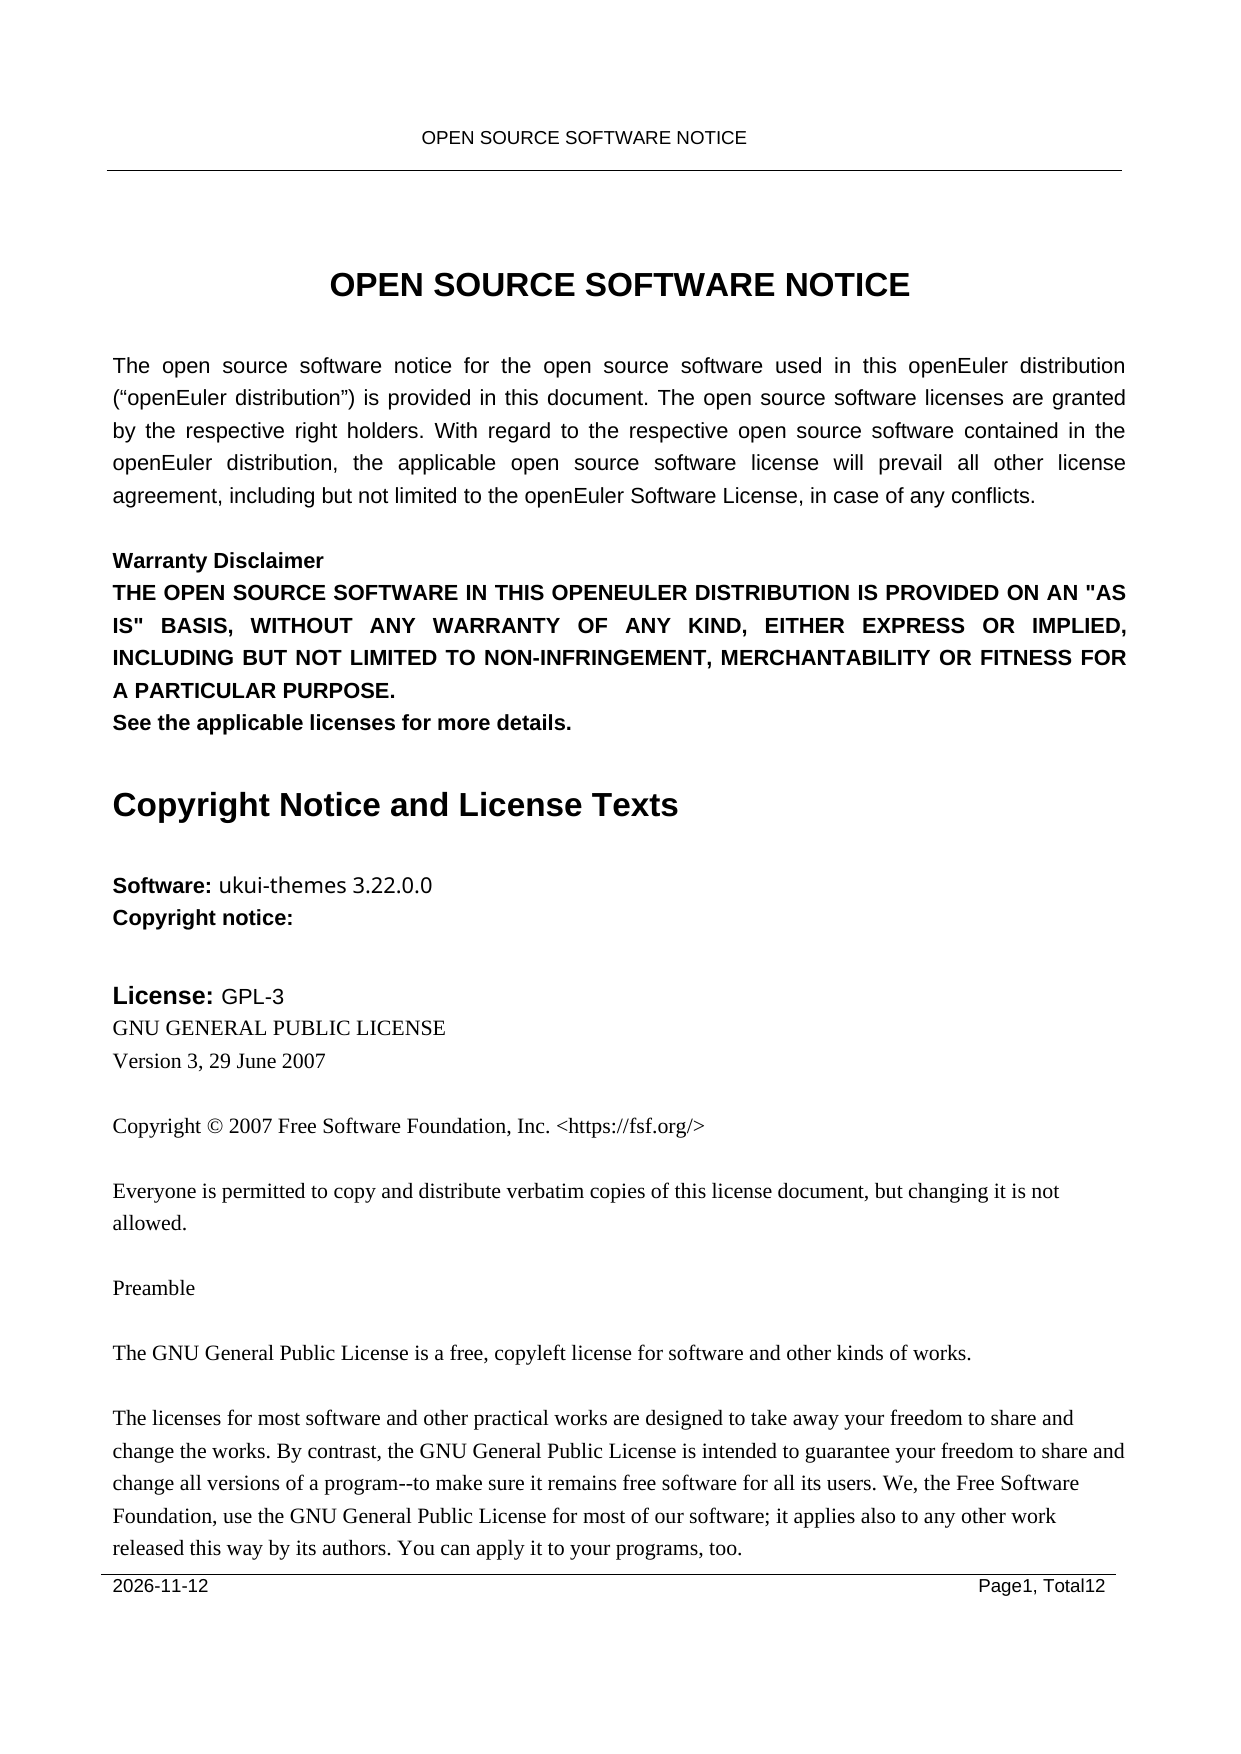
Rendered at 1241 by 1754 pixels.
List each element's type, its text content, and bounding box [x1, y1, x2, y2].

text OPEN SOURCE SOFTWARE NOTICE [112, 251, 1128, 316]
text Copyright Notice and License Texts [112, 771, 1128, 836]
text Copyright notice: [112, 901, 1128, 934]
title Software: ukui-themes 3.22.0.0 [112, 869, 1128, 901]
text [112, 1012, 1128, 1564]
text THE OPEN SOURCE SOFTWARE IN THIS OPENEULER DISTRIBUTION IS PROVIDED ON AN "AS IS" BASIS, WITHOUT ANY WARRANTY OF ANY KIND, EITHER EXPRESS OR IMPLIED, INCLUDING BUT NOT LIMITED TO NON-INFRINGEMENT, MERCHANTABILITY OR FITNESS FOR A PARTICULAR PURPOSE. See the applicable licenses for more details. [112, 576, 1128, 739]
text License: GPL-3 [112, 979, 1128, 1012]
text The open source software notice for the open source software used in this openEuler distribution (“openEuler distribution”) is provided in this document. The open source software licenses are granted by the respective right holders. With regard to the respective open source software contained in the openEuler distribution, the applicable open source software license will prevail all other license agreement, including but not limited to the openEuler Software License, in case of any conflicts. [112, 349, 1128, 511]
text Warranty Disclaimer [112, 544, 1128, 576]
